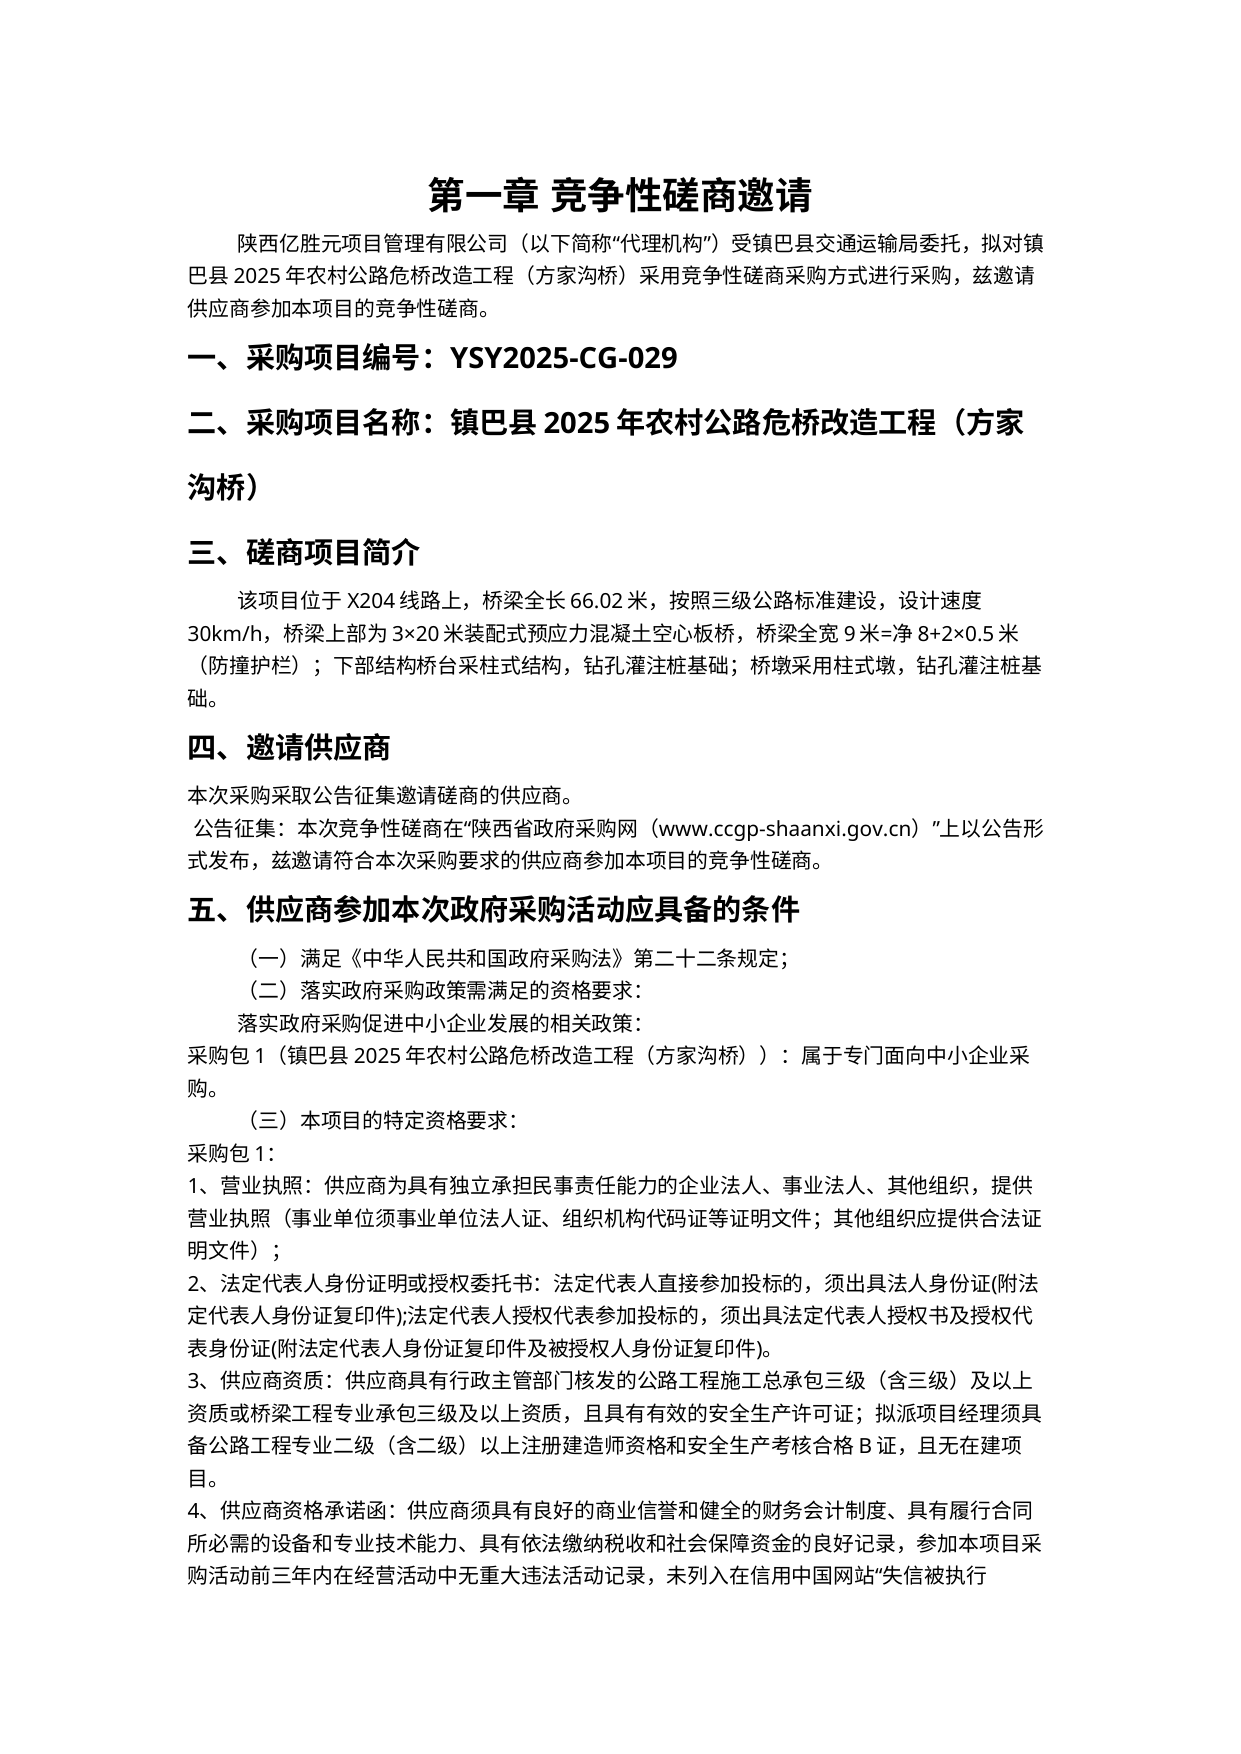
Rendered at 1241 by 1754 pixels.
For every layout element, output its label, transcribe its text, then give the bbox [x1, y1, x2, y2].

text 2、法定代表人身份证明或授权委托书：法定代表人直接参加投标的，须出具法人身份证(附法定代表人身份证复印件);法定代表人授权代表参加投标的，须出具法定代表人授权书及授权代表身份证(附法定代表人身份证复印件及被授权人身份证复印件)。 [187, 1267, 1053, 1364]
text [187, 1494, 1053, 1592]
text 四、邀请供应商 [187, 714, 1053, 779]
text 陕西亿胜元项目管理有限公司（以下简称“代理机构”）受镇巴县交通运输局委托，拟对镇巴县2025年农村公路危桥改造工程（方家沟桥）采用竞争性磋商采购方式进行采购，兹邀请供应商参加本项目的竞争性磋商。 [187, 227, 1053, 324]
text 第一章 竞争性磋商邀请 [187, 162, 1053, 227]
text 采购包1： [187, 1137, 1053, 1169]
text 该项目位于 X204线路上，桥梁全长66.02米，按照三级公路标准建设，设计速度30km/h，桥梁上部为3×20米装配式预应力混凝土空心板桥，桥梁全宽9米=净8+2×0.5米（防撞护栏）；下部结构桥台采柱式结构，钻孔灌注桩基础；桥墩采用柱式墩，钻孔灌注桩基础。 [187, 584, 1053, 714]
text 落实政府采购促进中小企业发展的相关政策： [187, 1007, 1053, 1039]
text 采购包1（镇巴县2025年农村公路危桥改造工程（方家沟桥））：属于专门面向中小企业采购。 [187, 1039, 1053, 1104]
text （三）本项目的特定资格要求： [187, 1104, 1053, 1137]
text 1、营业执照：供应商为具有独立承担民事责任能力的企业法人、事业法人、其他组织，提供营业执照（事业单位须事业单位法人证、组织机构代码证等证明文件；其他组织应提供合法证明文件）； [187, 1169, 1053, 1267]
text （二）落实政府采购政策需满足的资格要求： [187, 974, 1053, 1007]
text 五、供应商参加本次政府采购活动应具备的条件 [187, 877, 1053, 942]
text 3、供应商资质：供应商具有行政主管部门核发的公路工程施工总承包三级（含三级）及以上资质或桥梁工程专业承包三级及以上资质，且具有有效的安全生产许可证；拟派项目经理须具备公路工程专业二级（含二级）以上注册建造师资格和安全生产考核合格B证，且无在建项目。 [187, 1364, 1053, 1494]
text 公告征集：本次竞争性磋商在“陕西省政府采购网（www.ccgp-shaanxi.gov.cn）”上以公告形式发布，兹邀请符合本次采购要求的供应商参加本项目的竞争性磋商。 [187, 812, 1053, 877]
text 一、采购项目编号：YSY2025-CG-029 [187, 324, 1053, 389]
text （一）满足《中华人民共和国政府采购法》第二十二条规定； [187, 942, 1053, 974]
text 二、采购项目名称：镇巴县2025年农村公路危桥改造工程（方家沟桥） [187, 389, 1053, 519]
text 三、磋商项目简介 [187, 519, 1053, 584]
text 本次采购采取公告征集邀请磋商的供应商。 [187, 779, 1053, 812]
